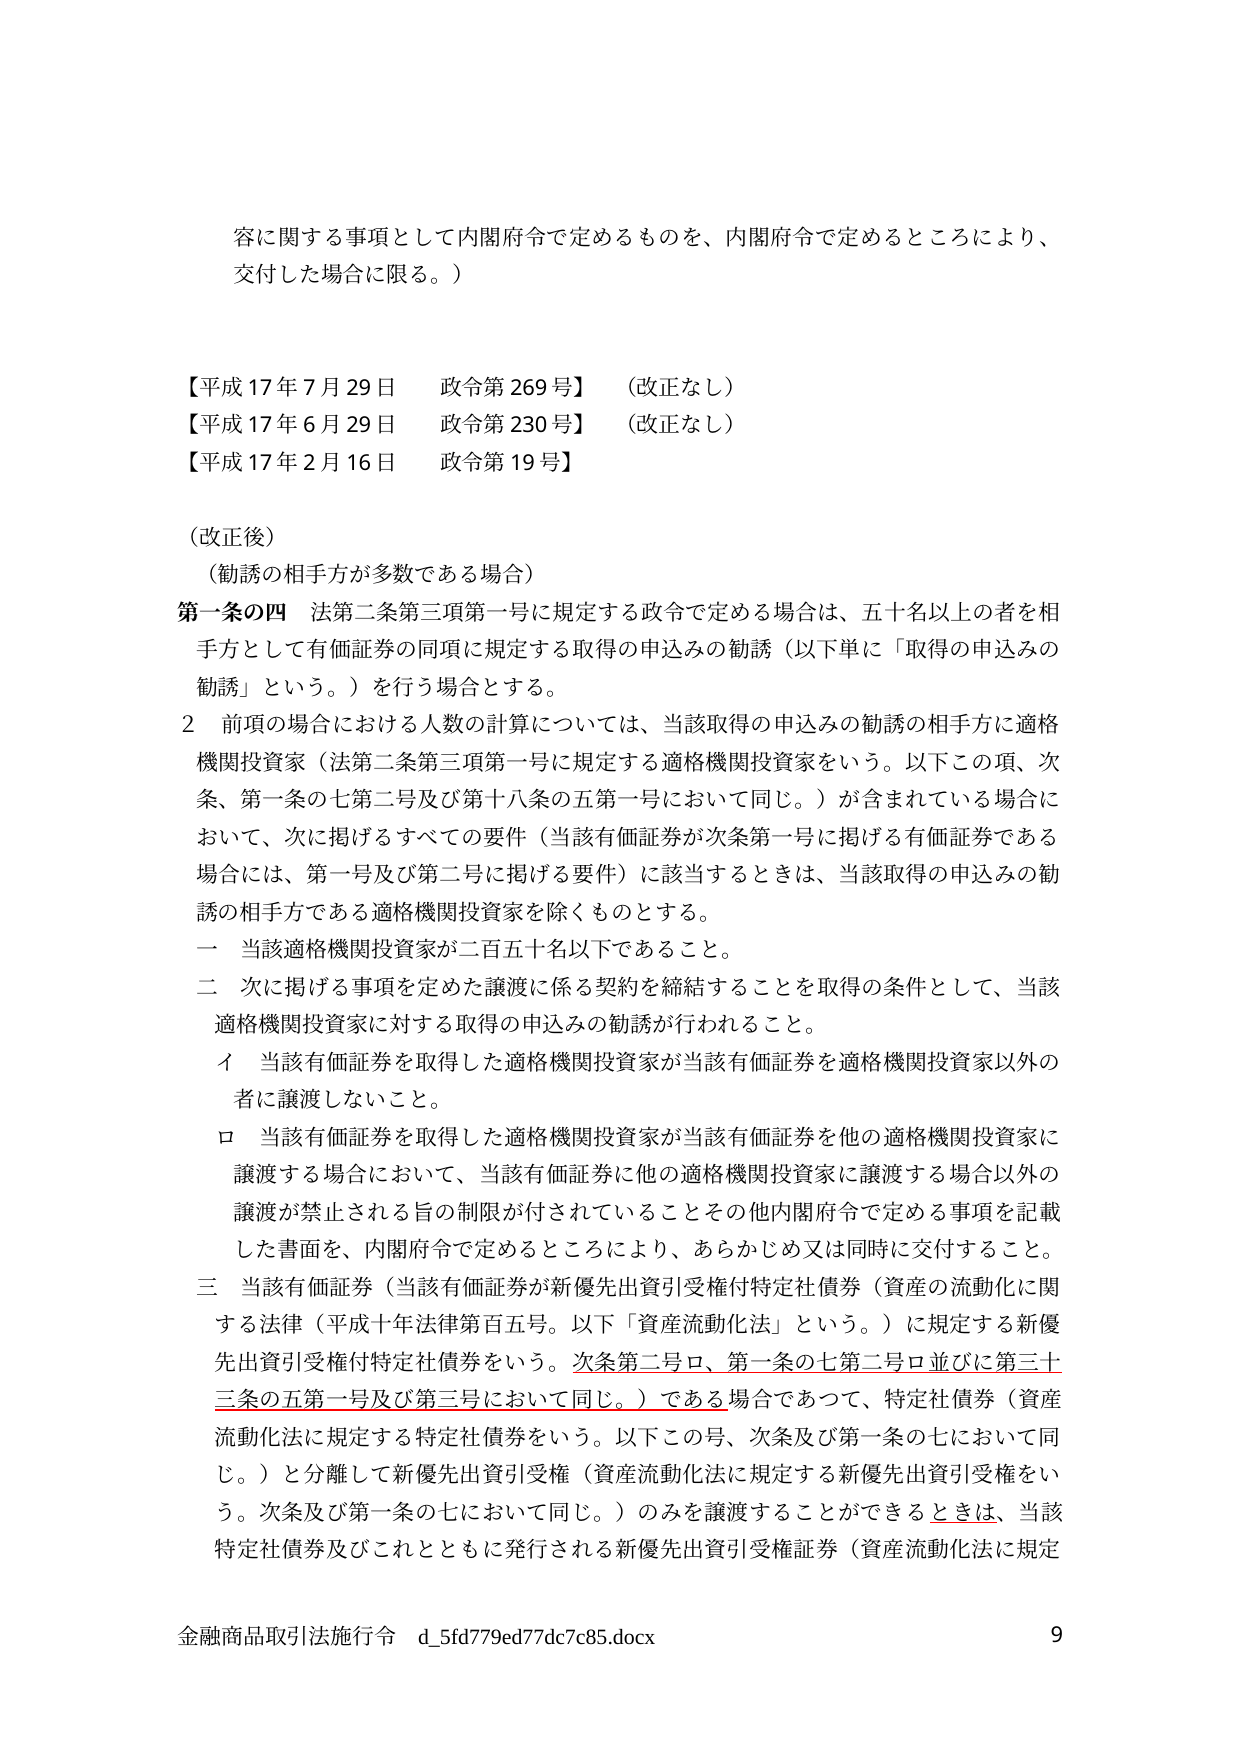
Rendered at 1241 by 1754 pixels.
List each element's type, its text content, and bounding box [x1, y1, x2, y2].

text 【平成17年7月29日 政令第269号】 （改正なし） [177, 367, 1063, 404]
text 【平成17年6月29日 政令第230号】 （改正なし） [177, 404, 1063, 442]
text 一 当該適格機関投資家が二百五十名以下であること。 [196, 929, 1063, 967]
text 第一条の四 法第二条第三項第一号に規定する政令で定める場合は、五十名以上の者を相手方として有価証券の同項に規定する取得の申込みの勧誘（以下単に「取得の申込みの勧誘」という。）を行う場合とする。 [177, 592, 1063, 704]
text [196, 1267, 1063, 1567]
text 二 次に掲げる事項を定めた譲渡に係る契約を締結することを取得の条件として、当該適格機関投資家に対する取得の申込みの勧誘が行われること。 [196, 967, 1063, 1042]
text （勧誘の相手方が多数である場合） [196, 554, 1063, 592]
text 【平成17年2月16日 政令第19号】 [177, 442, 1063, 479]
text イ 当該有価証券を取得した適格機関投資家が当該有価証券を適格機関投資家以外の者に譲渡しないこと。 [215, 1042, 1063, 1117]
text ２ 前項の場合における人数の計算については、当該取得の申込みの勧誘の相手方に適格機関投資家（法第二条第三項第一号に規定する適格機関投資家をいう。以下この項、次条、第一条の七第二号及び第十八条の五第一号において同じ。）が含まれている場合において、次に掲げるすべての要件（当該有価証券が次条第一号に掲げる有価証券である場合には、第一号及び第二号に掲げる要件）に該当するときは、当該取得の申込みの勧誘の相手方である適格機関投資家を除くものとする。 [177, 704, 1063, 929]
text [215, 217, 1063, 292]
text ロ 当該有価証券を取得した適格機関投資家が当該有価証券を他の適格機関投資家に譲渡する場合において、当該有価証券に他の適格機関投資家に譲渡する場合以外の譲渡が禁止される旨の制限が付されていることその他内閣府令で定める事項を記載した書面を、内閣府令で定めるところにより、あらかじめ又は同時に交付すること。 [215, 1117, 1063, 1267]
text （改正後） [177, 517, 1063, 554]
